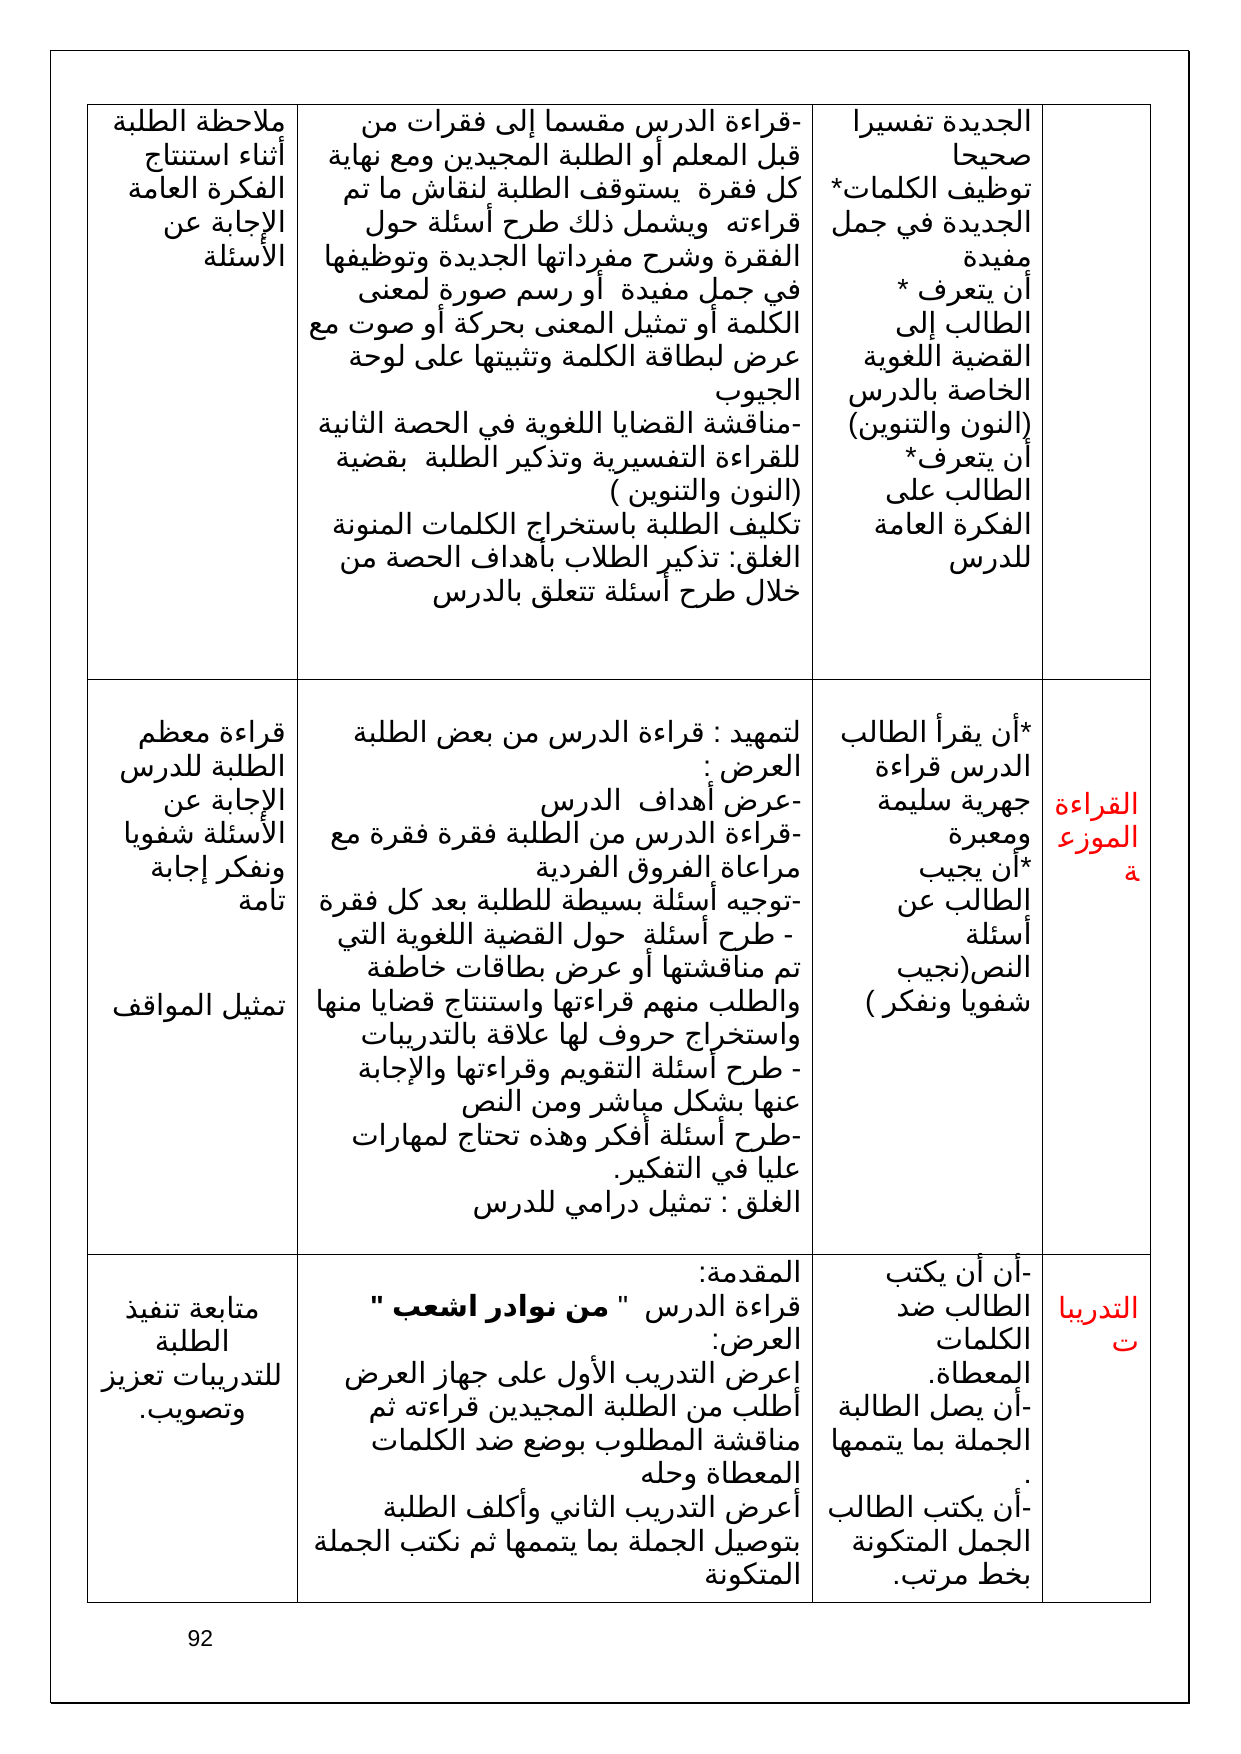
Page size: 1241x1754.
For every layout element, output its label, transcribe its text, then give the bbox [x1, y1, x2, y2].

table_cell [88, 105, 297, 679]
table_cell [813, 1255, 1042, 1602]
table_cell لتمهيد : قراءة الدرس من بعض الطلبة العرض : -عرض أهداف الدرس -قراءة الدرس من الطلبة فقرة فقرة مع مراعاة الفروق الفردية -توجيه أسئلة بسيطة للطلبة بعد كل فقرة - طرح أسئلة حول القضية اللغوية التي تم مناقشتها أو عرض بطاقات خاطفة والطلب منهم قراءتها واستنتاج قضايا منها واستخراج حروف لها علاقة بالتدريبات - طرح أسئلة التقويم وقراءتها والإجابة عنها بشكل مباشر ومن النص -طرح أسئلة أفكر وهذه تحتاج لمهارات عليا في التفكير. الغلق : تمثيل درامي للدرس [298, 680, 812, 1254]
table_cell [1043, 105, 1150, 679]
table_cell *أن يقرأ الطالب الدرس قراءة جهرية سليمة ومعبرة *أن يجيب الطالب عن أسئلة النص(نجيب شفويا ونفكر ) [813, 680, 1042, 1254]
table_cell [813, 105, 1042, 679]
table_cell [298, 105, 812, 679]
table_cell القراءة الموزعة [1043, 680, 1150, 1254]
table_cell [298, 1255, 812, 1602]
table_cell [88, 1255, 297, 1602]
table_cell التدريبات [1043, 1255, 1150, 1602]
table_cell قراءة معظم الطلبة للدرس الإجابة عن الأسئلة شفويا ونفكر إجابة تامة تمثيل المواقف [88, 680, 297, 1254]
